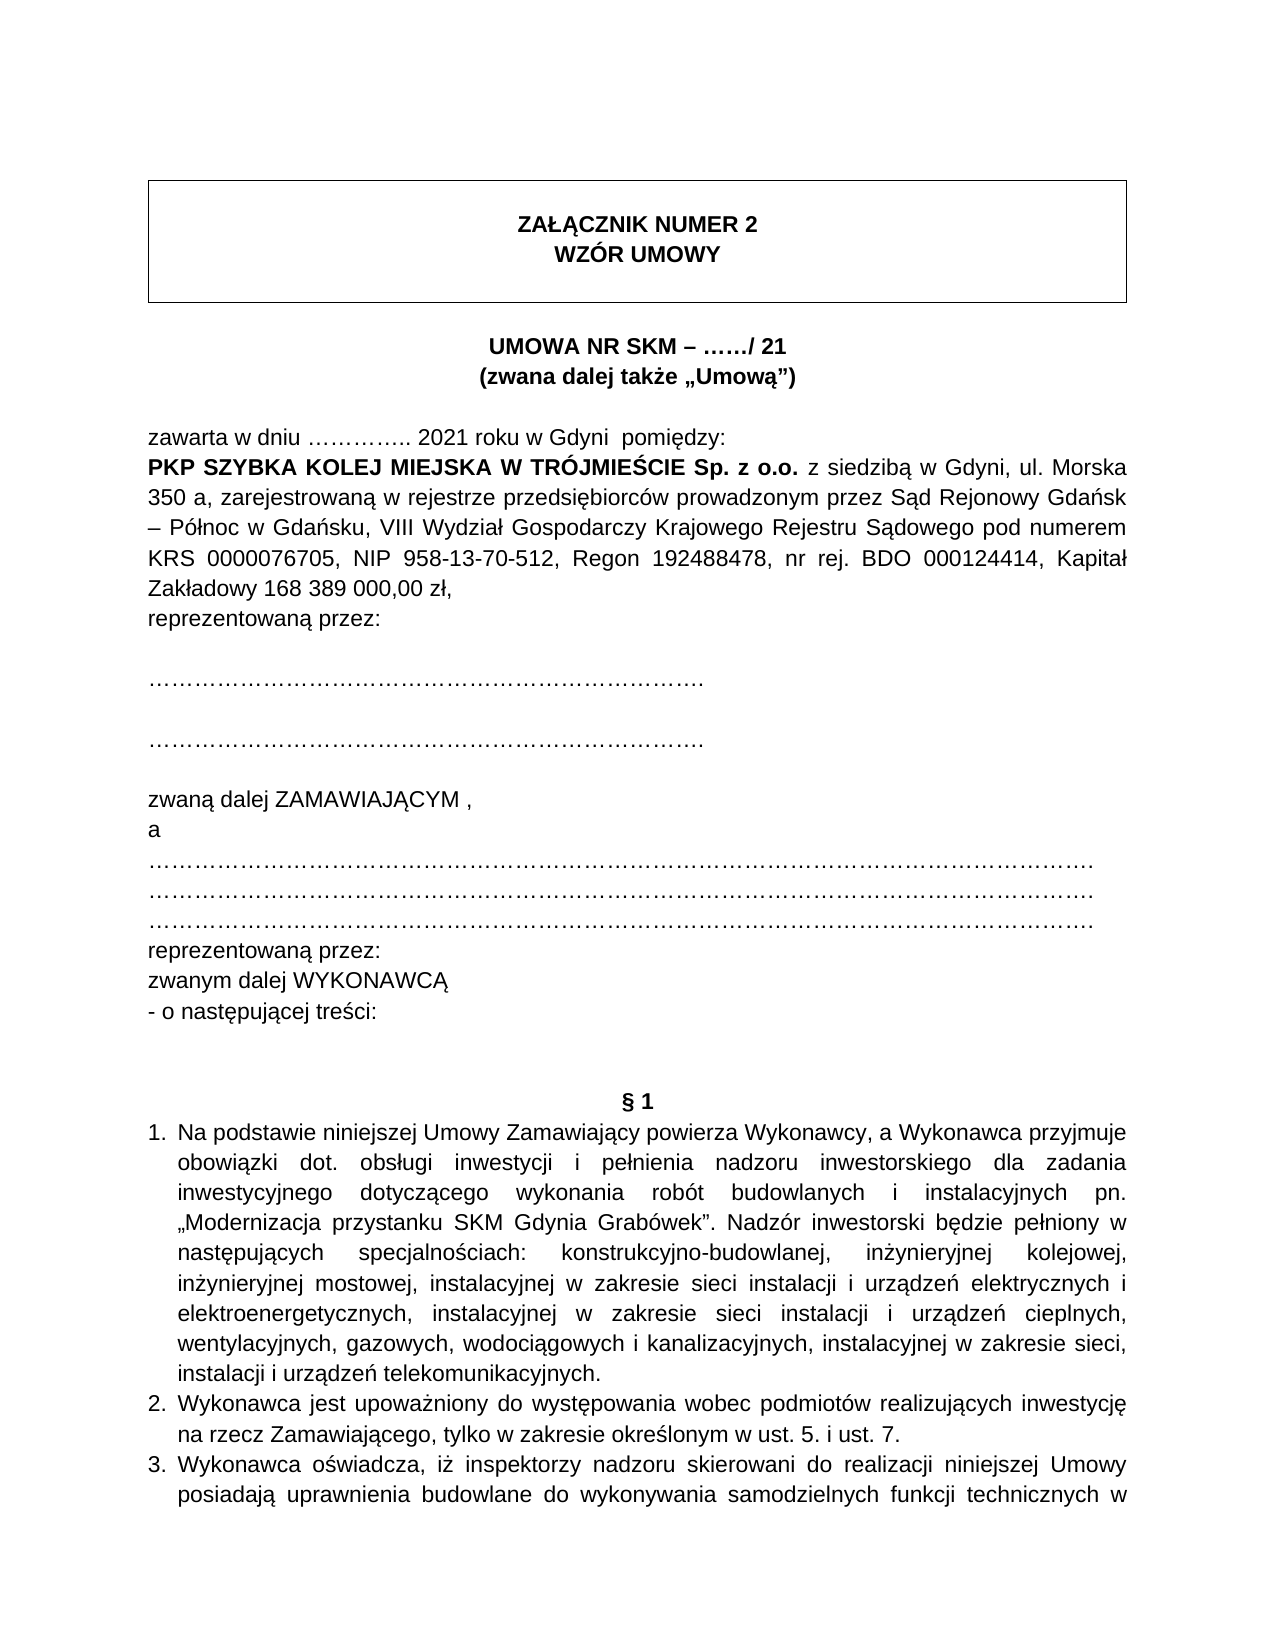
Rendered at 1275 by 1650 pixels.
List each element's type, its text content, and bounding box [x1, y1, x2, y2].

text ……………………………………………………………………………………………………………. [148, 907, 1127, 933]
text ………………………………………………………………. [148, 726, 1127, 752]
text (zwana dalej także „Umową”) [148, 363, 1127, 389]
text ………………………………………………………………. [148, 665, 1127, 692]
text ……………………………………………………………………………………………………………. [148, 847, 1127, 873]
text - o następującej treści: [148, 998, 1127, 1024]
text § 1 [148, 1088, 1127, 1114]
text zwaną dalej ZAMAWIAJĄCYM , [148, 786, 1127, 812]
list Wykonawca jest upoważniony do występowania wobec podmiotów realizujących inwestycję na rzecz Zamawiającego, tylko w zakresie określonym w ust. 5. i ust. 7. [148, 1390, 1127, 1447]
text PKP SZYBKA KOLEJ MIEJSKA W TRÓJMIEŚCIE Sp. z o.o. z siedzibą w Gdyni, ul. Morska , zarejestrowaną w rejestrze przedsiębiorców prowadzonym przez Sąd Rejonowy Gdańsk – Północ w Gdańsku, VIII Wydział Gospodarczy Krajowego Rejestru Sądowego pod numerem KRS 0000076705, NIP 958-13-70-512, Regon 192488478, nr rej. BDO 000124414, Kapitał Zakładowy 168 389 000,00 zł, [148, 454, 1127, 601]
text zwanym dalej WYKONAWCĄ [148, 967, 1127, 994]
text a [148, 816, 1127, 843]
text reprezentowaną przez: [148, 605, 1127, 631]
text zawarta w dniu ………….. 2021 roku w Gdyni pomiędzy: [148, 424, 1127, 450]
text reprezentowaną przez: [148, 937, 1127, 963]
text UMOWA NR SKM – ……/ 21 [148, 333, 1127, 359]
table_header ZAŁĄCZNIK NUMER 2 WZÓR UMOWY [149, 181, 1126, 302]
list Na podstawie niniejszej Umowy Zamawiający powierza Wykonawcy, a Wykonawca przyjmuje obowiązki dot. obsługi inwestycji i pełnienia nadzoru inwestorskiego dla zadania inwestycyjnego dotyczącego wykonania robót budowlanych i instalacyjnych pn. „Modernizacja przystanku SKM Gdynia Grabówek”. Nadzór inwestorski będzie pełniony w następujących specjalnościach: konstrukcyjno-budowlanej, inżynieryjnej kolejowej, inżynieryjnej mostowej, instalacyjnej w zakresie sieci instalacji i urządzeń elektrycznych i elektroenergetycznych, instalacyjnej w zakresie sieci instalacji i urządzeń cieplnych, wentylacyjnych, gazowych, wodociągowych i kanalizacyjnych, instalacyjnej w zakresie sieci, instalacji i urządzeń telekomunikacyjnych. [148, 1118, 1127, 1386]
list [148, 1451, 1127, 1507]
text ……………………………………………………………………………………………………………. [148, 877, 1127, 903]
